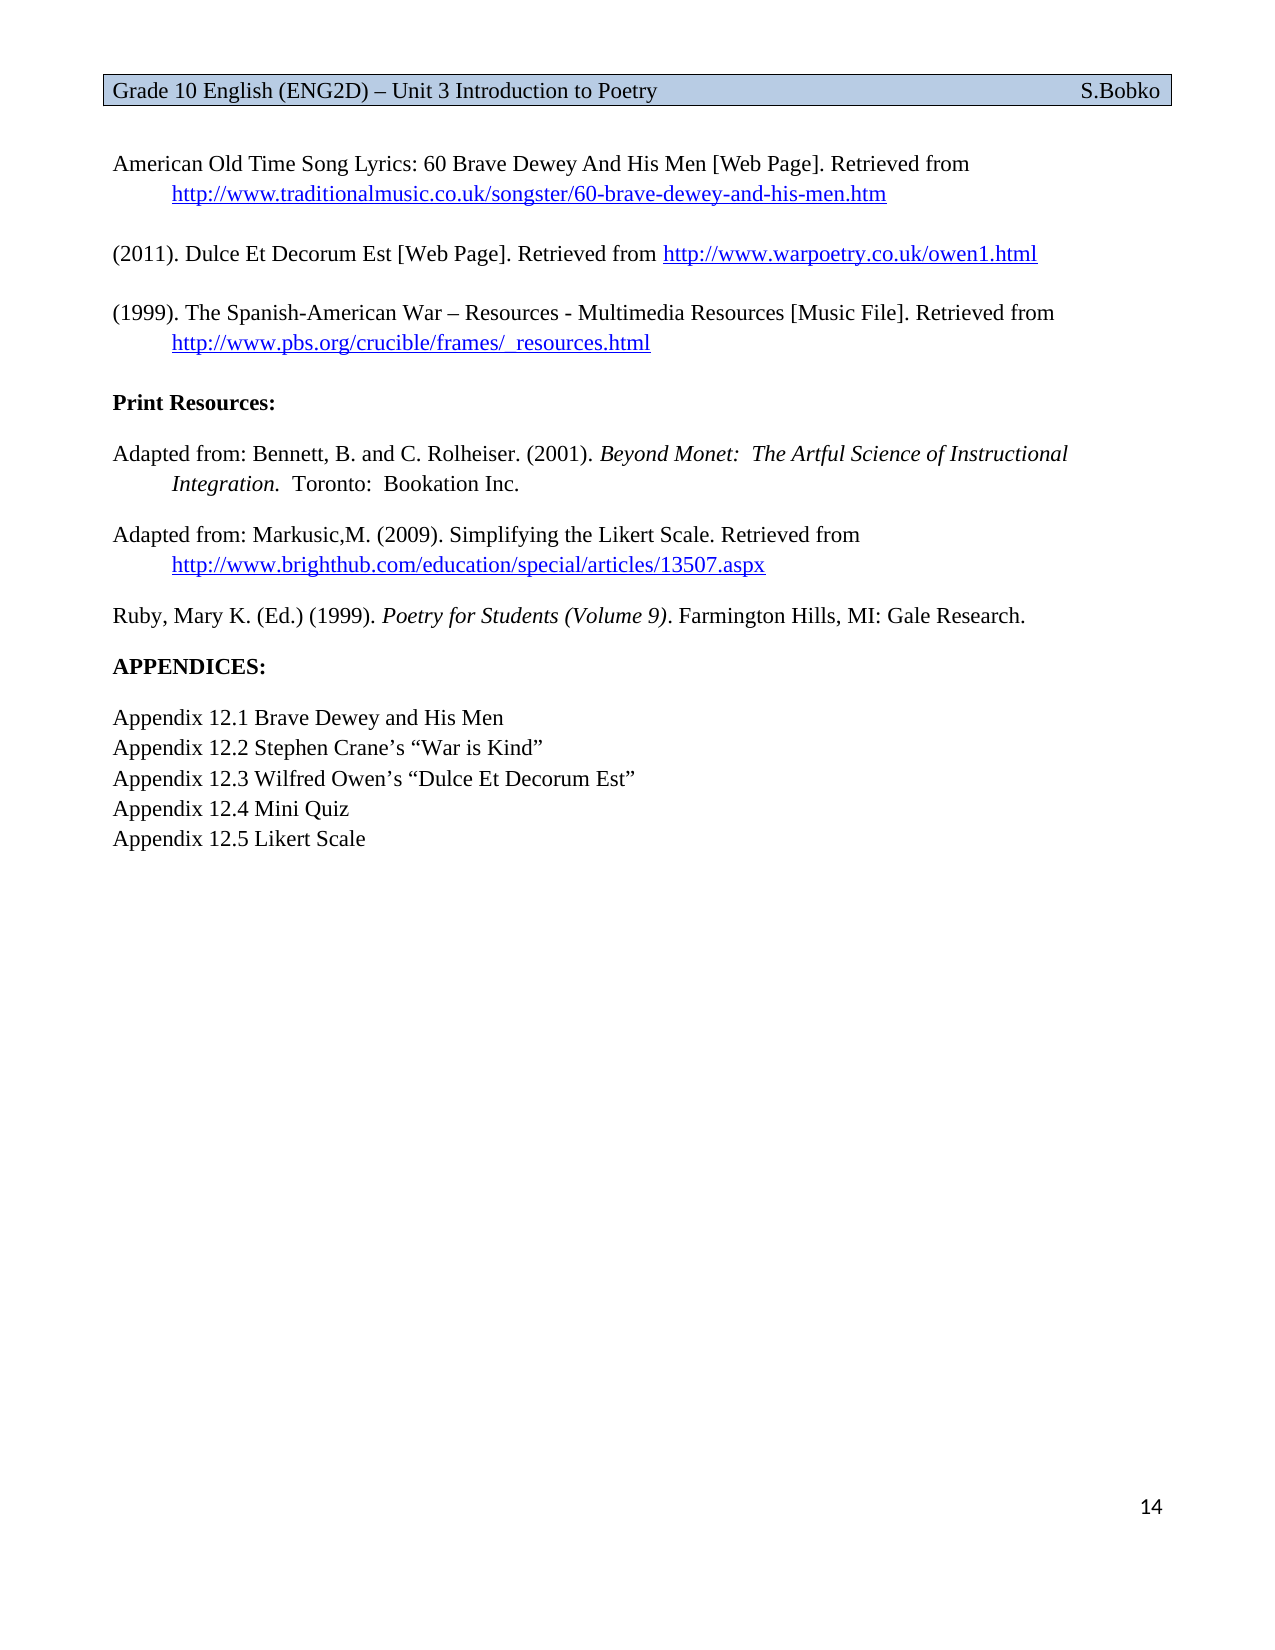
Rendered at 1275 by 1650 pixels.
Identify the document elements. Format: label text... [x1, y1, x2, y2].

text Adapted from: Markusic,M. (2009). Simplifying the Likert Scale. Retrieved from http://www.brighthub.com/education/special/articles/13507.aspx [112, 521, 1162, 577]
text (1999). The Spanish-American War – Resources - Multimedia Resources [Music File]. Retrieved from http://www.pbs.org/crucible/frames/_resources.html [112, 299, 1162, 356]
text American Old Time Song Lyrics: 60 Brave Dewey And His Men [Web Page]. Retrieved from http://www.traditionalmusic.co.uk/songster/60-brave-dewey-and-his-men.htm [112, 150, 1162, 207]
text Print Resources: [112, 388, 1162, 415]
text Ruby, Mary K. (Ed.) (1999). Poetry for Students (Volume 9). Farmington Hills, MI: Gale Research. [112, 602, 1162, 628]
text Appendix 12.1 Brave Dewey and His Men Appendix 12.2 Stephen Crane’s “War is Kind” Appendix 12.3 Wilfred Owen’s “Dulce Et Decorum Est” Appendix 12.4 Mini Quiz Appendix 12.5 Likert Scale [112, 704, 1162, 851]
text APPENDICES: [112, 653, 1162, 679]
text Adapted from: Bennett, B. and C. Rolheiser. (2001). Beyond Monet: The Artful Science of Instructional Integration. Toronto: Bookation Inc. [112, 439, 1162, 496]
text (2011). Dulce Et Decorum Est [Web Page]. Retrieved from http://www.warpoetry.co.uk/owen1.html [112, 239, 1162, 266]
